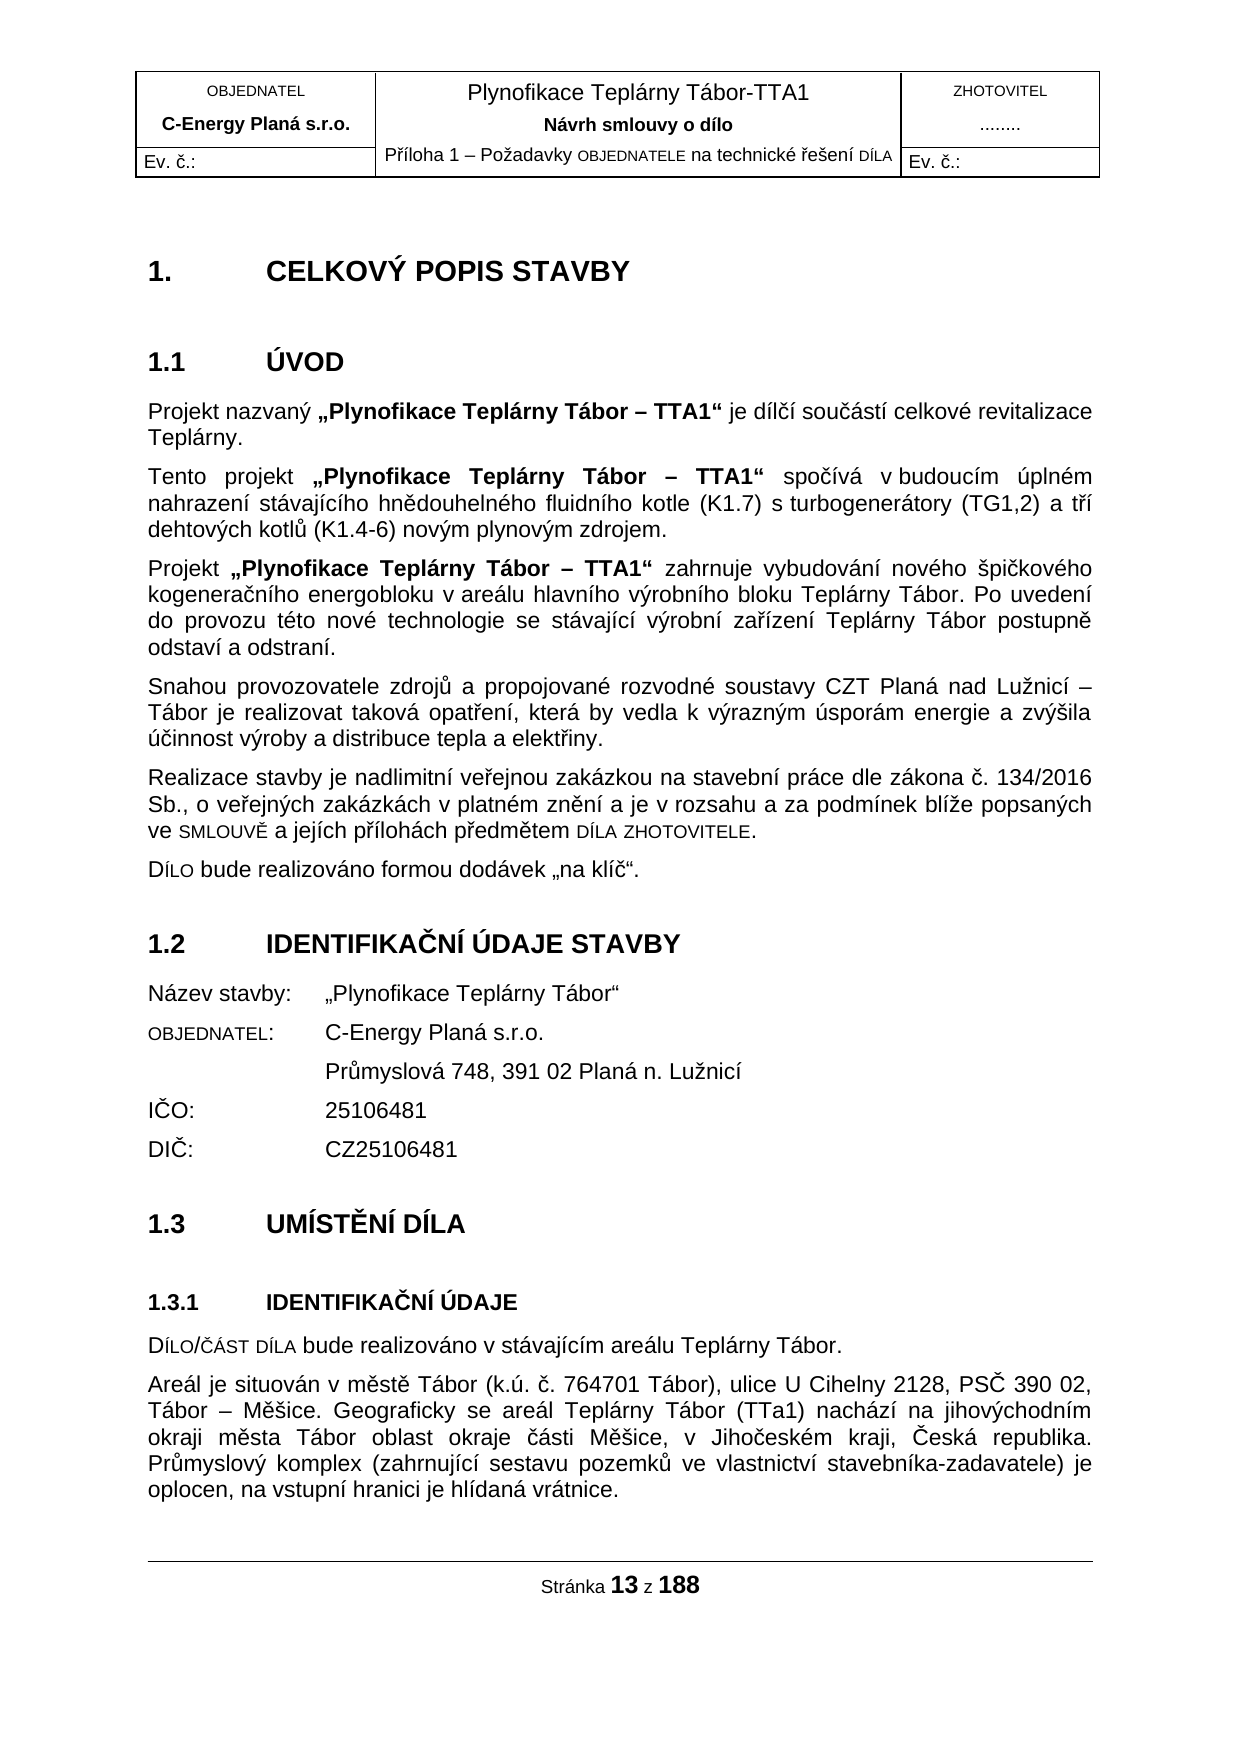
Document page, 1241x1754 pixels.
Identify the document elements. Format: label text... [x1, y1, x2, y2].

text objednatel: C-Energy Planá s.r.o. [148, 1019, 1093, 1045]
text Snahou provozovatele zdrojů a propojované rozvodné soustavy CZT Planá nad Lužnicí – Tábor je realizovat taková opatření, která by vedla k výrazným úsporám energie a zvýšila účinnost výroby a distribuce tepla a elektřiny. [148, 673, 1093, 752]
text IČO: 25106481 [148, 1097, 1093, 1123]
text Projekt nazvaný „Plynofikace Teplárny Tábor – TTA1“ je dílčí součástí celkové revitalizace Teplárny. [148, 398, 1093, 451]
text Dílo bude realizováno formou dodávek „na klíč“. [148, 856, 1093, 882]
subtitle Umístění DÍLA [148, 1208, 1093, 1239]
text Název stavby: „Plynofikace Teplárny Tábor“ [148, 980, 1093, 1006]
subtitle Celkový popis stavby [148, 254, 1093, 288]
text Projekt „Plynofikace Teplárny Tábor – TTA1“ zahrnuje vybudování nového špičkového kogeneračního energobloku v areálu hlavního výrobního bloku Teplárny Tábor. Po uvedení do provozu této nové technologie se stávající výrobní zařízení Teplárny Tábor postupně odstaví a odstraní. [148, 555, 1093, 660]
subtitle Úvod [148, 346, 1093, 377]
text Průmyslová 748, 391 02 Planá n. Lužnicí [148, 1058, 1093, 1084]
text Areál je situován v městě Tábor (k.ú. č. 764701 Tábor), ulice U Cihelny 2128, PSČ 390 02, Tábor – Měšice. Geograficky se areál Teplárny Tábor (TTa1) nachází na jihovýchodním okraji města Tábor oblast okraje části Měšice, v Jihočeském kraji, Česká republika. Průmyslový komplex (zahrnující sestavu pozemků ve vlastnictví stavebníka-zadavatele) je oplocen, na vstupní hranici je hlídaná vrátnice. [148, 1371, 1093, 1503]
text Realizace stavby je nadlimitní veřejnou zakázkou na stavební práce dle zákona č. 134/2016 Sb., o veřejných zakázkách v platném znění a je v rozsahu a za podmínek blíže popsaných ve smlouvě a jejích přílohách předmětem díla zhotovitele. [148, 764, 1093, 843]
text DIČ: CZ25106481 [148, 1136, 1093, 1162]
subtitle Identifikační údaje stavby [148, 928, 1093, 959]
text Dílo/část díla bude realizováno v stávajícím areálu Teplárny Tábor. [148, 1332, 1093, 1358]
subtitle Identifikační údaje [148, 1289, 1093, 1315]
text Tento projekt „Plynofikace Teplárny Tábor – TTA1“ spočívá v budoucím úplném nahrazení stávajícího hnědouhelného fluidního kotle (K1.7) s turbogenerátory (TG1,2) a tří dehtových kotlů (K1.4-6) novým plynovým zdrojem. [148, 463, 1093, 542]
